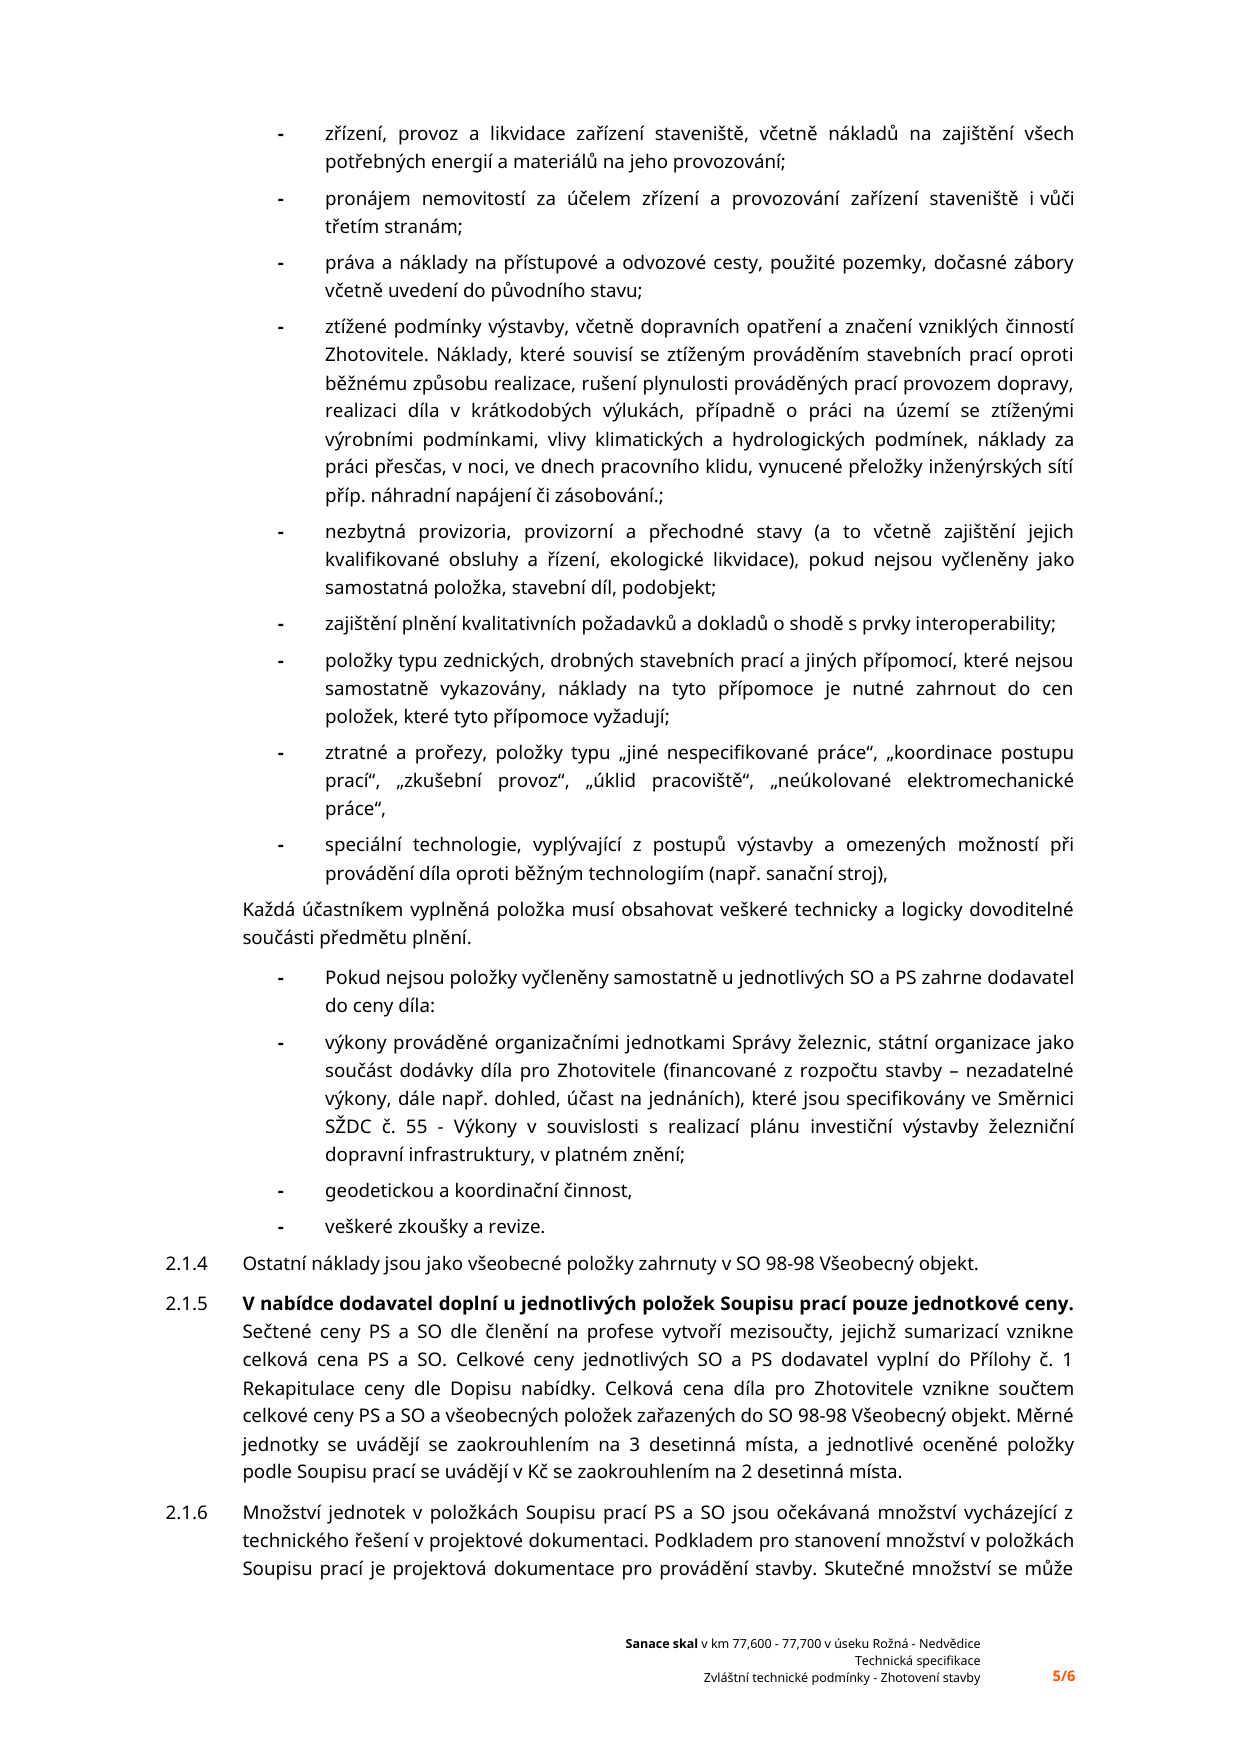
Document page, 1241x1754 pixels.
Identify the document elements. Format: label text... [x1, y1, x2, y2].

text Ostatní náklady jsou jako všeobecné položky zahrnuty v SO 98-98 Všeobecný objekt. [165, 1250, 1075, 1276]
text Každá účastníkem vyplněná položka musí obsahovat veškeré technicky a logicky dovoditelné součásti předmětu plnění. [242, 896, 1075, 950]
text ztratné a prořezy, položky typu „jiné nespecifikované práce“, „koordinace postupu prací“, „zkušební provoz“, „úklid pracoviště“, „neúkolované elektromechanické práce“, [278, 739, 1075, 821]
text geodetickou a koordinační činnost, [278, 1177, 1075, 1203]
text zajištění plnění kvalitativních požadavků a dokladů o shodě s prvky interoperability; [278, 611, 1075, 636]
text veškeré zkoušky a revize. [278, 1214, 1075, 1239]
text pronájem nemovitostí za účelem zřízení a provozování zařízení staveniště i vůči třetím stranám; [278, 185, 1075, 238]
text Pokud nejsou položky vyčleněny samostatně u jednotlivých SO a PS zahrne dodavatel do ceny díla: [278, 965, 1075, 1018]
text položky typu zednických, drobných stavebních prací a jiných přípomocí, které nejsou samostatně vykazovány, náklady na tyto přípomoce je nutné zahrnout do cen položek, které tyto přípomoce vyžadují; [278, 647, 1075, 728]
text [165, 1499, 1075, 1581]
text speciální technologie, vyplývající z postupů výstavby a omezených možností při provádění díla oproti běžným technologiím (např. sanační stroj), [278, 832, 1075, 885]
text zřízení, provoz a likvidace zařízení staveniště, včetně nákladů na zajištění všech potřebných energií a materiálů na jeho provozování; [278, 121, 1075, 174]
text V nabídce dodavatel doplní u jednotlivých položek Soupisu prací pouze jednotkové ceny. Sečtené ceny PS a SO dle členění na profese vytvoří mezisoučty, jejichž sumarizací vznikne celková cena PS a SO. Celkové ceny jednotlivých SO a PS dodavatel vyplní do Přílohy č. 1 Rekapitulace ceny dle Dopisu nabídky. Celková cena díla pro Zhotovitele vznikne součtem celkové ceny PS a SO a všeobecných položek zařazených do SO 98-98 Všeobecný objekt. Měrné jednotky se uvádějí se zaokrouhlením na 3 desetinná místa, a jednotlivé oceněné položky podle Soupisu prací se uvádějí v Kč se zaokrouhlením na 2 desetinná místa. [165, 1291, 1075, 1484]
text ztížené podmínky výstavby, včetně dopravních opatření a značení vzniklých činností Zhotovitele. Náklady, které souvisí se ztíženým prováděním stavebních prací oproti běžnému způsobu realizace, rušení plynulosti prováděných prací provozem dopravy, realizaci díla v krátkodobých výlukách, případně o práci na území se ztíženými výrobními podmínkami, vlivy klimatických a hydrologických podmínek, náklady za práci přesčas, v noci, ve dnech pracovního klidu, vynucené přeložky inženýrských sítí příp. náhradní napájení či zásobování.; [278, 314, 1075, 507]
text výkony prováděné organizačními jednotkami Správy železnic, státní organizace jako součást dodávky díla pro Zhotovitele (financované z rozpočtu stavby – nezadatelné výkony, dále např. dohled, účast na jednáních), které jsou specifikovány ve Směrnici SŽDC č. 55 - Výkony v souvislosti s realizací plánu investiční výstavby železniční dopravní infrastruktury, v platném znění; [278, 1029, 1075, 1167]
text nezbytná provizoria, provizorní a přechodné stavy (a to včetně zajištění jejich kvalifikované obsluhy a řízení, ekologické likvidace), pokud nejsou vyčleněny jako samostatná položka, stavební díl, podobjekt; [278, 518, 1075, 600]
text práva a náklady na přístupové a odvozové cesty, použité pozemky, dočasné zábory včetně uvedení do původního stavu; [278, 249, 1075, 303]
